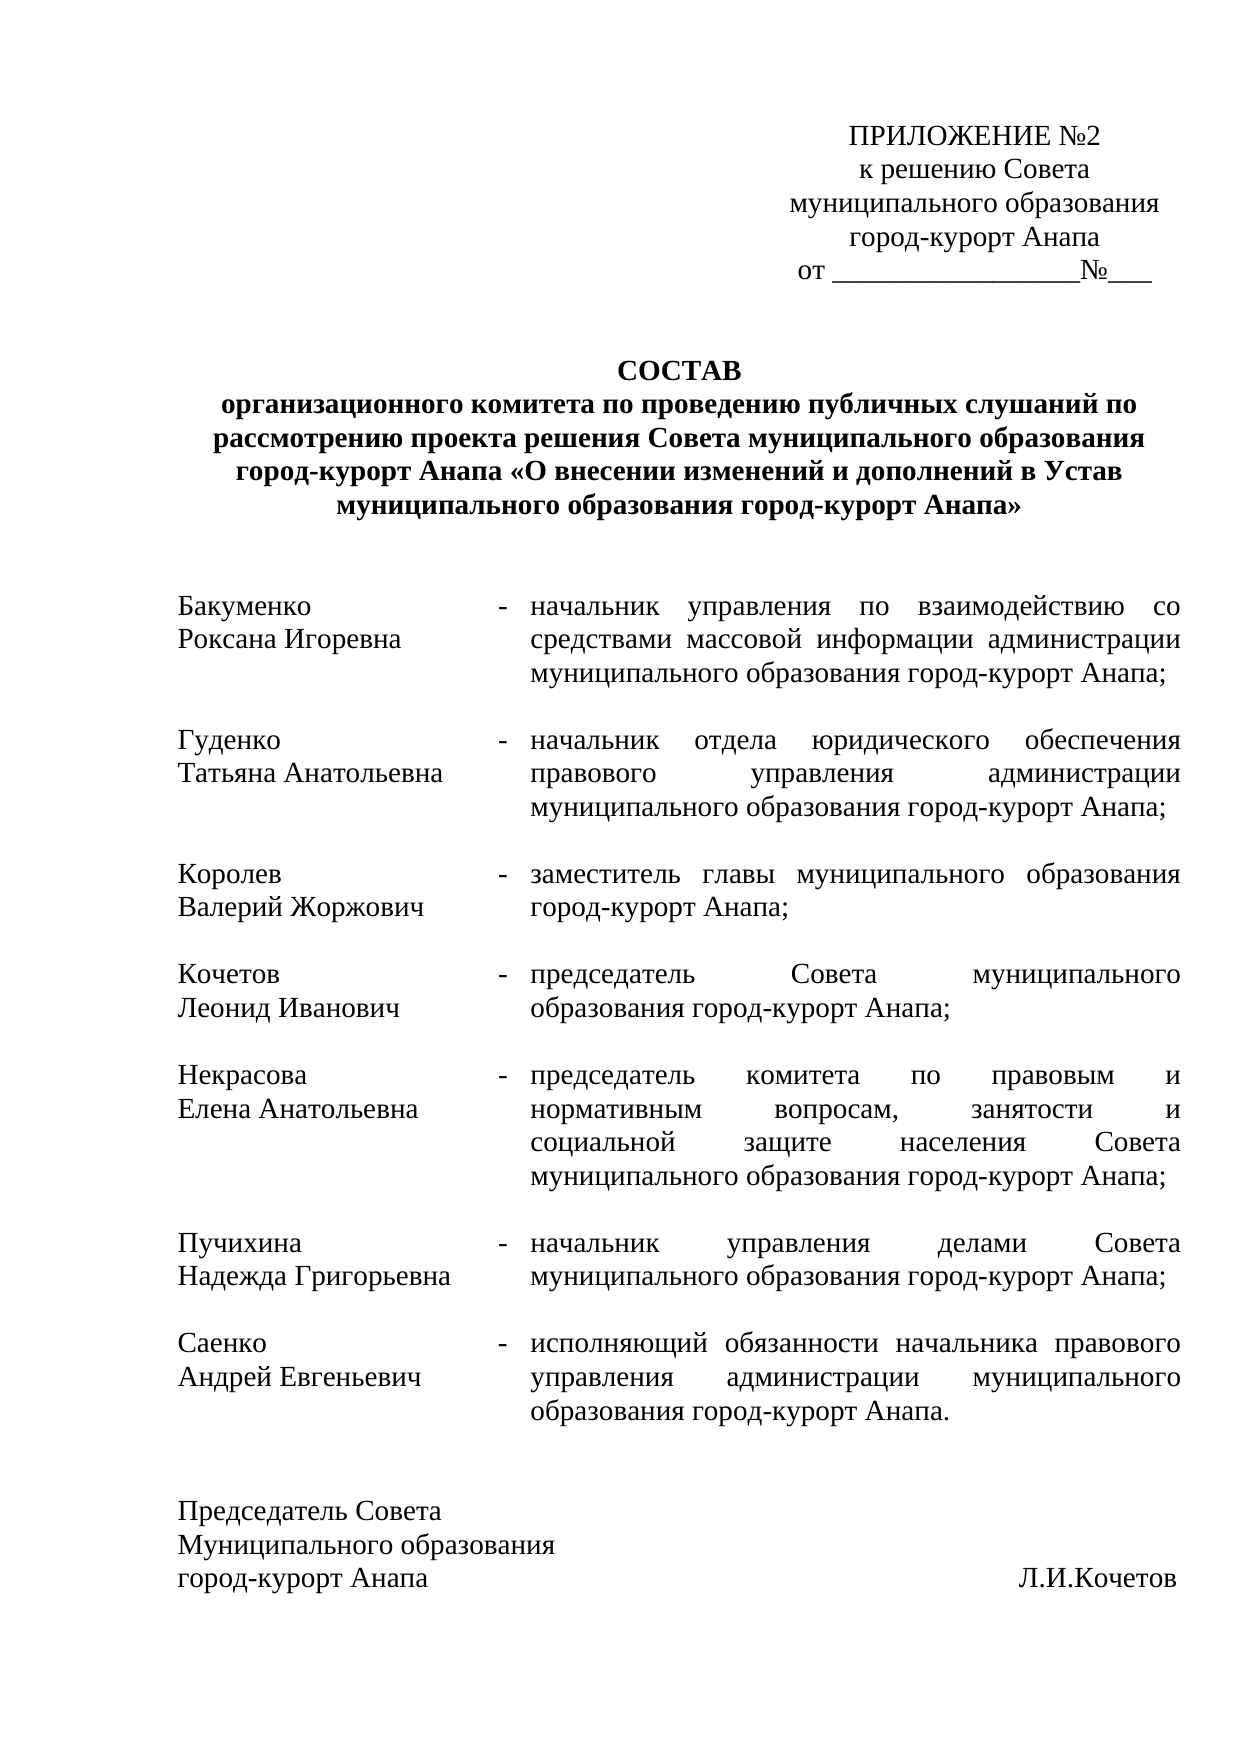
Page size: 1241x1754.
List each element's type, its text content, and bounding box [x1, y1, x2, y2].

text муниципального образования город-курорт Анапа» [177, 487, 1181, 521]
text СОСТАВ [177, 353, 1181, 386]
text от _________________№___ [703, 252, 1181, 286]
text город-курорт Анапа [703, 219, 1181, 252]
table_header - - - - - - [487, 588, 519, 1292]
text ПРИЛОЖЕНИЕ №2 [703, 118, 1181, 152]
text муниципального образования [703, 185, 1181, 219]
text к решению Совета [703, 152, 1181, 185]
text организационного комитета по проведению публичных слушаний по рассмотрению проекта решения Совета муниципального образования город-курорт Анапа «О внесении изменений и дополнений в Устав [177, 386, 1181, 487]
text Муниципального образования [177, 1527, 1181, 1560]
table_header - [486, 1326, 519, 1460]
table_header Бакуменко Роксана Игоревна Гуденко Татьяна Анатольевна Королев Валерий Жоржович Кочетов Леонид Иванович Некрасова Елена Анатольевна Пучихина Надежда Григорьевна [166, 588, 487, 1292]
table_header Саенко Андрей Евгеньевич [166, 1326, 486, 1460]
table_header исполняющий обязанности начальника правового управления администрации муниципального образования город-курорт Анапа. [519, 1326, 1192, 1460]
table_header начальник управления по взаимодействию со средствами массовой информации администрации муниципального образования город-курорт Анапа; начальник отдела юридического обеспечения правового управления администрации муниципального образования город-курорт Анапа; заместитель главы муниципального образования город-курорт Анапа; председатель Совета муниципального образования город-курорт Анапа; председатель комитета по правовым и нормативным вопросам, занятости и социальной защите населения Совета муниципального образования город-курорт Анапа; начальник управления делами Совета муниципального образования город-курорт Анапа; [519, 588, 1192, 1292]
text Председатель Совета [177, 1493, 1181, 1527]
text город-курорт Анапа Л.И.Кочетов [177, 1560, 1181, 1594]
